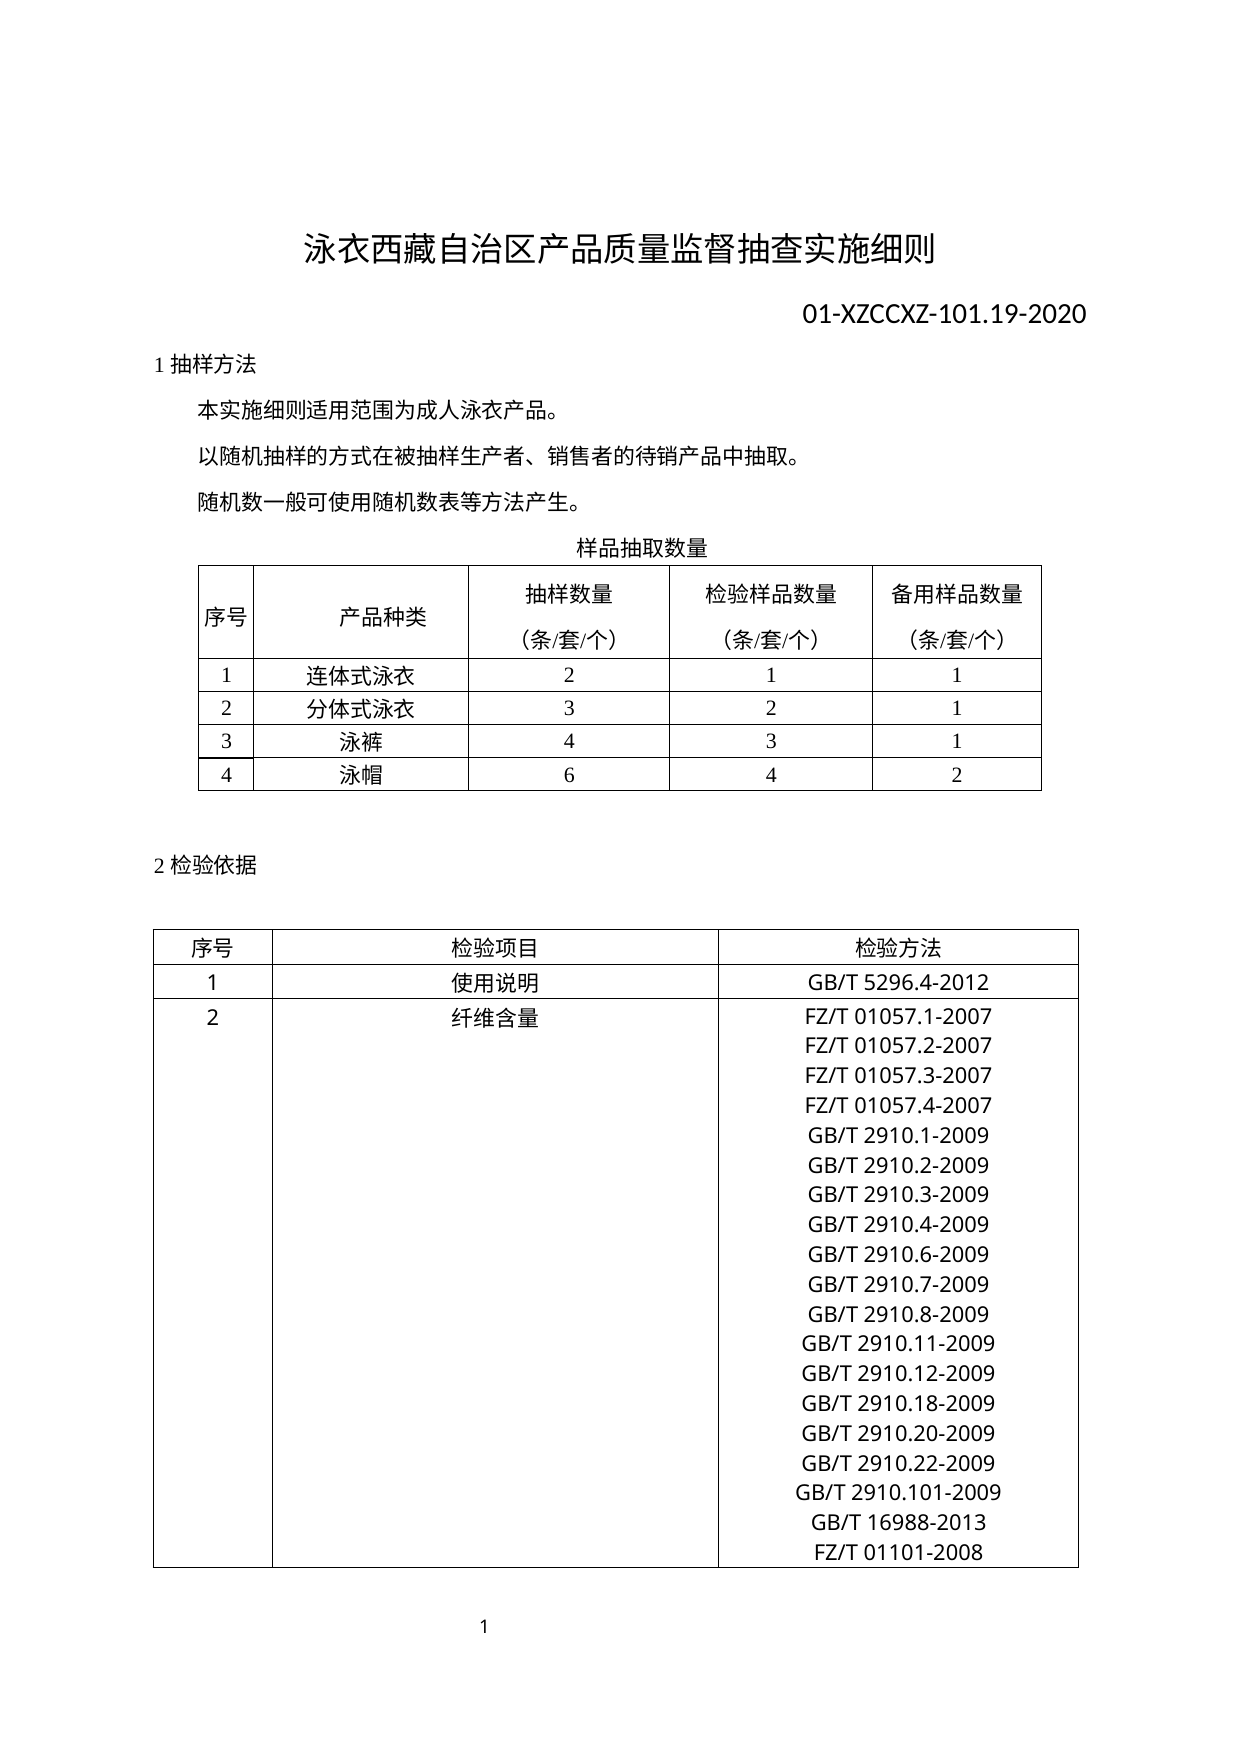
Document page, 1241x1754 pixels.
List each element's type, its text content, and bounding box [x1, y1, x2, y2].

table_header 序号 [154, 930, 272, 963]
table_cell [719, 999, 1078, 1567]
table_header 序号 [199, 566, 253, 658]
table_header 备用样品数量 （条/套/个） [873, 566, 1041, 658]
table_cell 3 [670, 725, 872, 757]
table_cell 1 [873, 692, 1041, 724]
table_cell 1 [670, 659, 872, 691]
text 本实施细则适用范围为成人泳衣产品。 [153, 382, 1087, 428]
table_cell 4 [199, 759, 253, 790]
table_cell 3 [469, 692, 669, 724]
table_header 检验项目 [273, 930, 718, 963]
table_cell 2 [873, 758, 1041, 790]
text 泳衣西藏自治区产品质量监督抽查实施细则 [153, 212, 1087, 274]
table_cell 1 [154, 965, 272, 998]
table_cell 4 [670, 758, 872, 790]
table_cell 纤维含量 [273, 999, 718, 1567]
table_cell 2 [670, 692, 872, 724]
table_header 产品种类 [254, 566, 468, 658]
table_cell 4 [469, 725, 669, 757]
table_cell 2 [154, 999, 272, 1567]
text 1 抽样方法 [153, 336, 1087, 382]
table_cell 6 [469, 758, 669, 790]
table_header 检验方法 [719, 930, 1078, 963]
table_cell 2 [199, 692, 253, 724]
table_header 检验样品数量 （条/套/个） [670, 566, 872, 658]
table_cell 1 [199, 659, 253, 691]
text 以随机抽样的方式在被抽样生产者、销售者的待销产品中抽取。 [153, 428, 1087, 473]
table_cell 2 [469, 659, 669, 691]
table_cell 泳帽 [254, 758, 468, 790]
table_header 抽样数量 （条/套/个） [469, 566, 669, 658]
text 2 检验依据 [153, 837, 1087, 883]
text 样品抽取数量 [153, 519, 1087, 565]
table_cell 1 [873, 725, 1041, 757]
table_cell 使用说明 [273, 965, 718, 998]
table_cell 连体式泳衣 [254, 659, 468, 691]
table_cell 3 [199, 725, 253, 757]
table_cell 分体式泳衣 [254, 692, 468, 724]
table_cell 泳裤 [254, 725, 468, 757]
table_cell GB/T 5296.4-2012 [719, 965, 1078, 998]
table_cell 1 [873, 659, 1041, 691]
text 随机数一般可使用随机数表等方法产生。 [153, 473, 1087, 519]
text 01-XZCCXZ-101.19-2020 [153, 274, 1087, 336]
